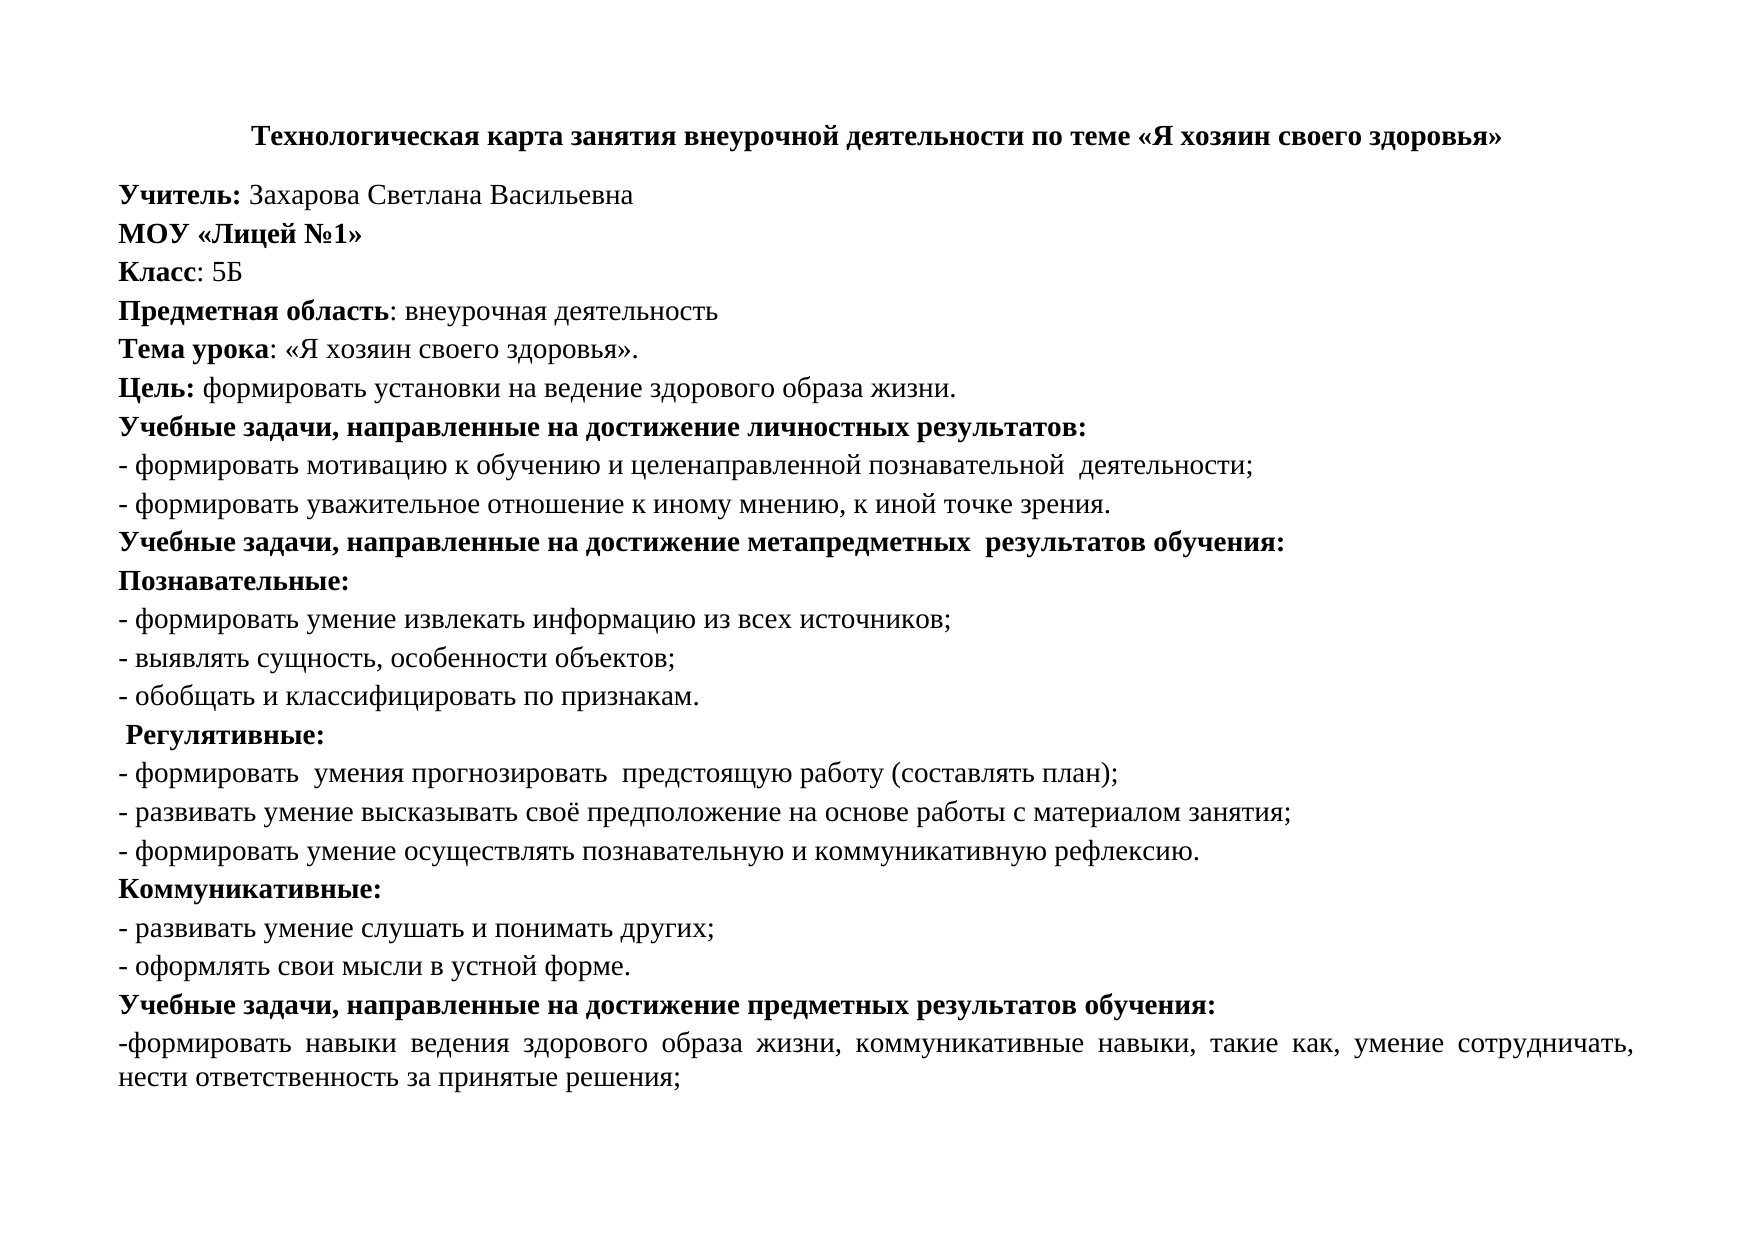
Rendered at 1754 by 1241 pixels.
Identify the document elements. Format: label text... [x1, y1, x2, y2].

text - формировать мотивацию к обучению и целенаправленной познавательной деятельности; [118, 447, 1636, 481]
text МОУ «Лицей №1» [118, 216, 1636, 249]
text - обобщать и классифицировать по признакам. [118, 678, 1636, 712]
text Познавательные: [118, 563, 1636, 596]
text Коммуникативные: [118, 871, 1636, 905]
text Учебные задачи, направленные на достижение личностных результатов: [118, 409, 1636, 442]
text -формировать навыки ведения здорового образа жизни, коммуникативные навыки, такие как, умение сотрудничать, нести ответственность за принятые решения; [118, 1025, 1636, 1092]
text - развивать умение высказывать своё предположение на основе работы с материалом занятия; [118, 794, 1636, 828]
text Класс: 5Б [118, 254, 1636, 288]
text - развивать умение слушать и понимать других; [118, 910, 1636, 943]
text Учебные задачи, направленные на достижение предметных результатов обучения: [118, 987, 1636, 1020]
text - формировать умения прогнозировать предстоящую работу (составлять план); [118, 756, 1636, 789]
text Учебные задачи, направленные на достижение метапредметных результатов обучения: [118, 524, 1636, 558]
text Учитель: Захарова Светлана Васильевна [118, 177, 1636, 211]
text - формировать умение извлекать информацию из всех источников; [118, 601, 1636, 635]
text - выявлять сущность, особенности объектов; [118, 640, 1636, 673]
text - формировать умение осуществлять познавательную и коммуникативную рефлексию. [118, 833, 1636, 866]
text Регулятивные: [118, 717, 1636, 751]
text Технологическая карта занятия внеурочной деятельности по теме «Я хозяин своего здоровья» [118, 118, 1636, 152]
text Цель: формировать установки на ведение здорового образа жизни. [118, 370, 1636, 404]
text - формировать уважительное отношение к иному мнению, к иной точке зрения. [118, 486, 1636, 519]
text Тема урока: «Я хозяин своего здоровья». [118, 332, 1636, 365]
text - оформлять свои мысли в устной форме. [118, 948, 1636, 982]
text Предметная область: внеурочная деятельность [118, 293, 1636, 327]
